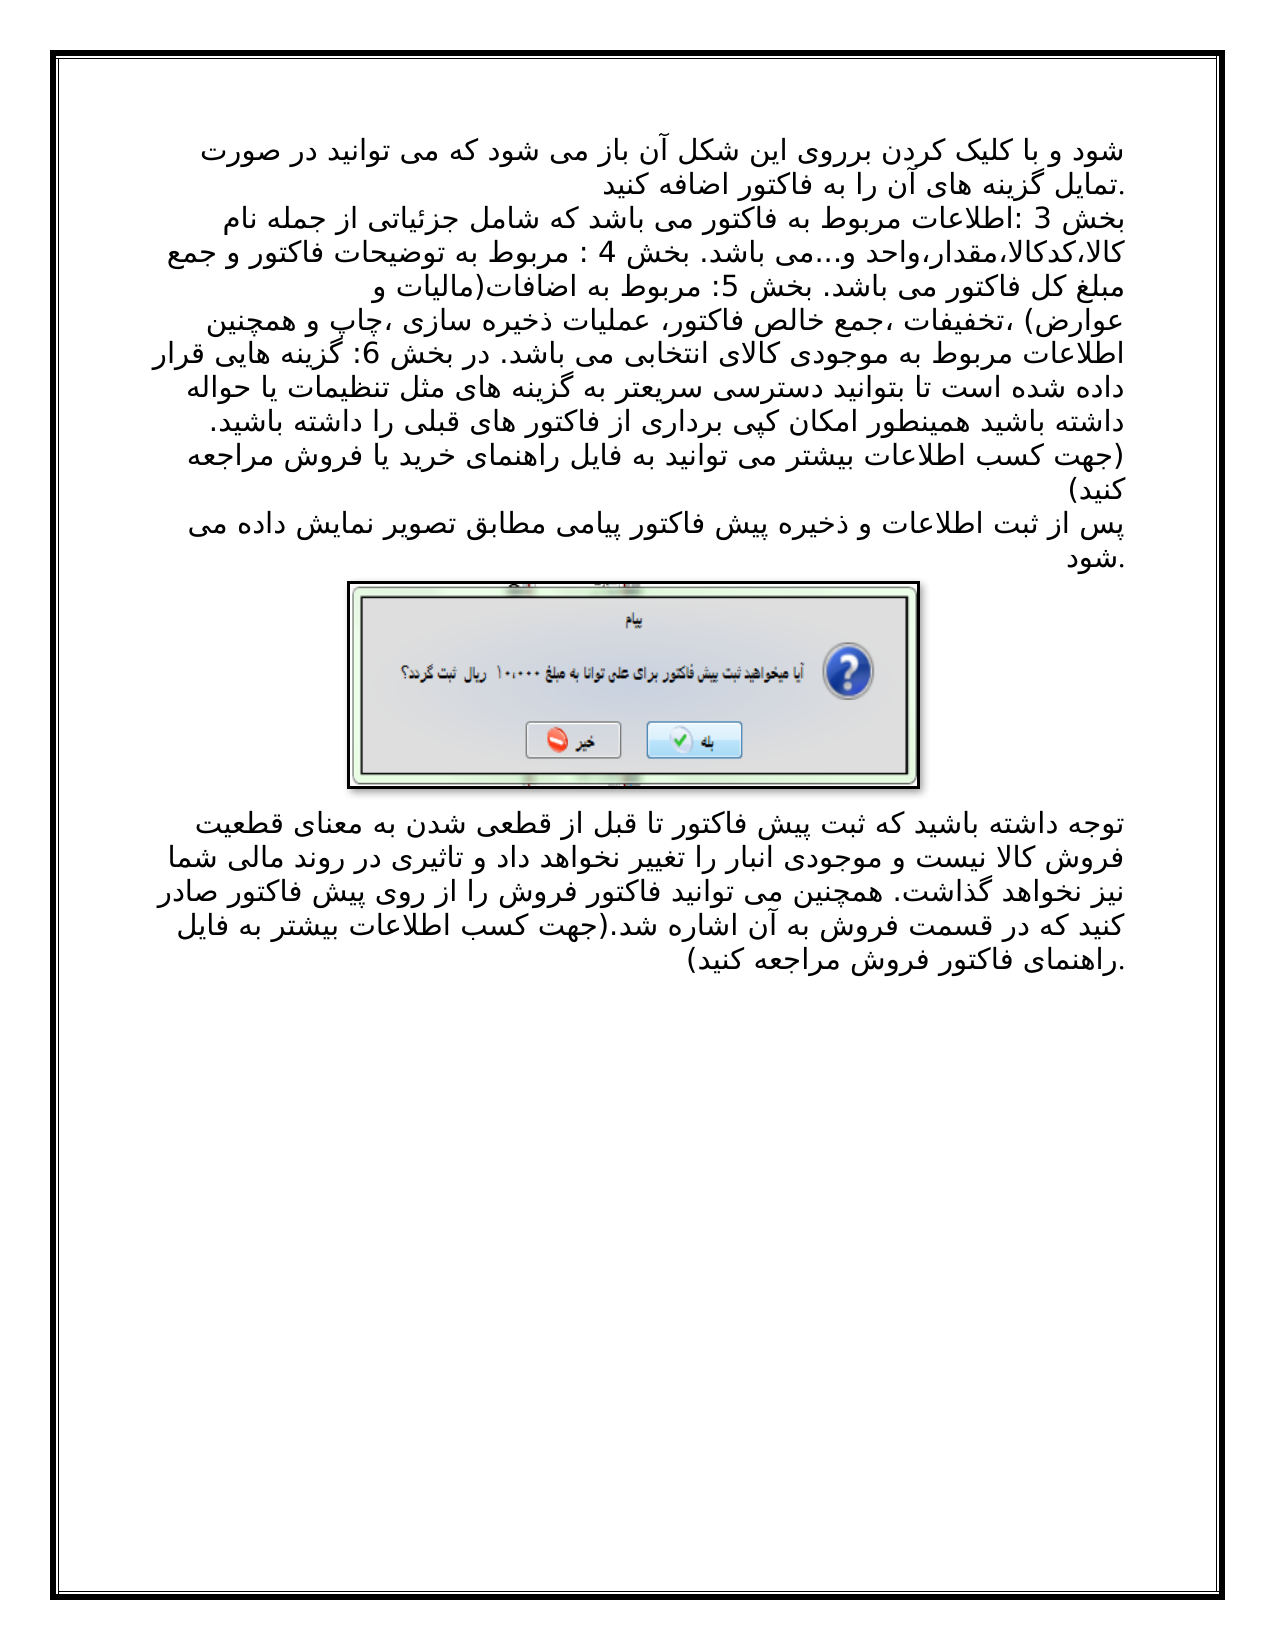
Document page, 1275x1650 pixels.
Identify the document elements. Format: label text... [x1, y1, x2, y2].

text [150, 133, 1125, 201]
picture [350, 584, 917, 786]
text توجه داشته باشید که ثبت پیش فاکتور تا قبل از قطعی شدن به معنای قطعیت فروش کالا نیست و موجودی انبار را تغییر نخواهد داد و تاثیری در روند مالی شما نیز نخواهد گذاشت. همچنین می توانید فاکتور فروش را از روی پیش فاکتور صادر کنید که در قسمت فروش به آن اشاره شد.(جهت کسب اطلاعات بیشتر به فایل راهنمای فاکتور فروش مراجعه کنید). [150, 806, 1125, 976]
text بخش 3 :اطلاعات مربوط به فاکتور می باشد که شامل جزئیاتی از جمله نام کالا،کدکالا،مقدار،واحد و...می باشد. بخش 4 : مربوط به توضیحات فاکتور و جمع مبلغ کل فاکتور می باشد. بخش 5: مربوط به اضافات(مالیات و عوارض) ،تخفیفات ،جمع خالص فاکتور، عملیات ذخیره سازی ،چاپ و همچنین اطلاعات مربوط به موجودی کالای انتخابی می باشد. در بخش 6: گزینه هایی قرار داده شده است تا بتوانید دسترسی سریعتر به گزینه های مثل تنظیمات یا حواله داشته باشید همینطور امکان کپی برداری از فاکتور های قبلی را داشته باشید.(جهت کسب اطلاعات بیشتر می توانید به فایل راهنمای خرید یا فروش مراجعه کنید) [150, 201, 1125, 507]
text پس از ثبت اطلاعات و ذخیره پیش فاکتور پیامی مطابق تصویر نمایش داده می شود. [150, 507, 1125, 575]
